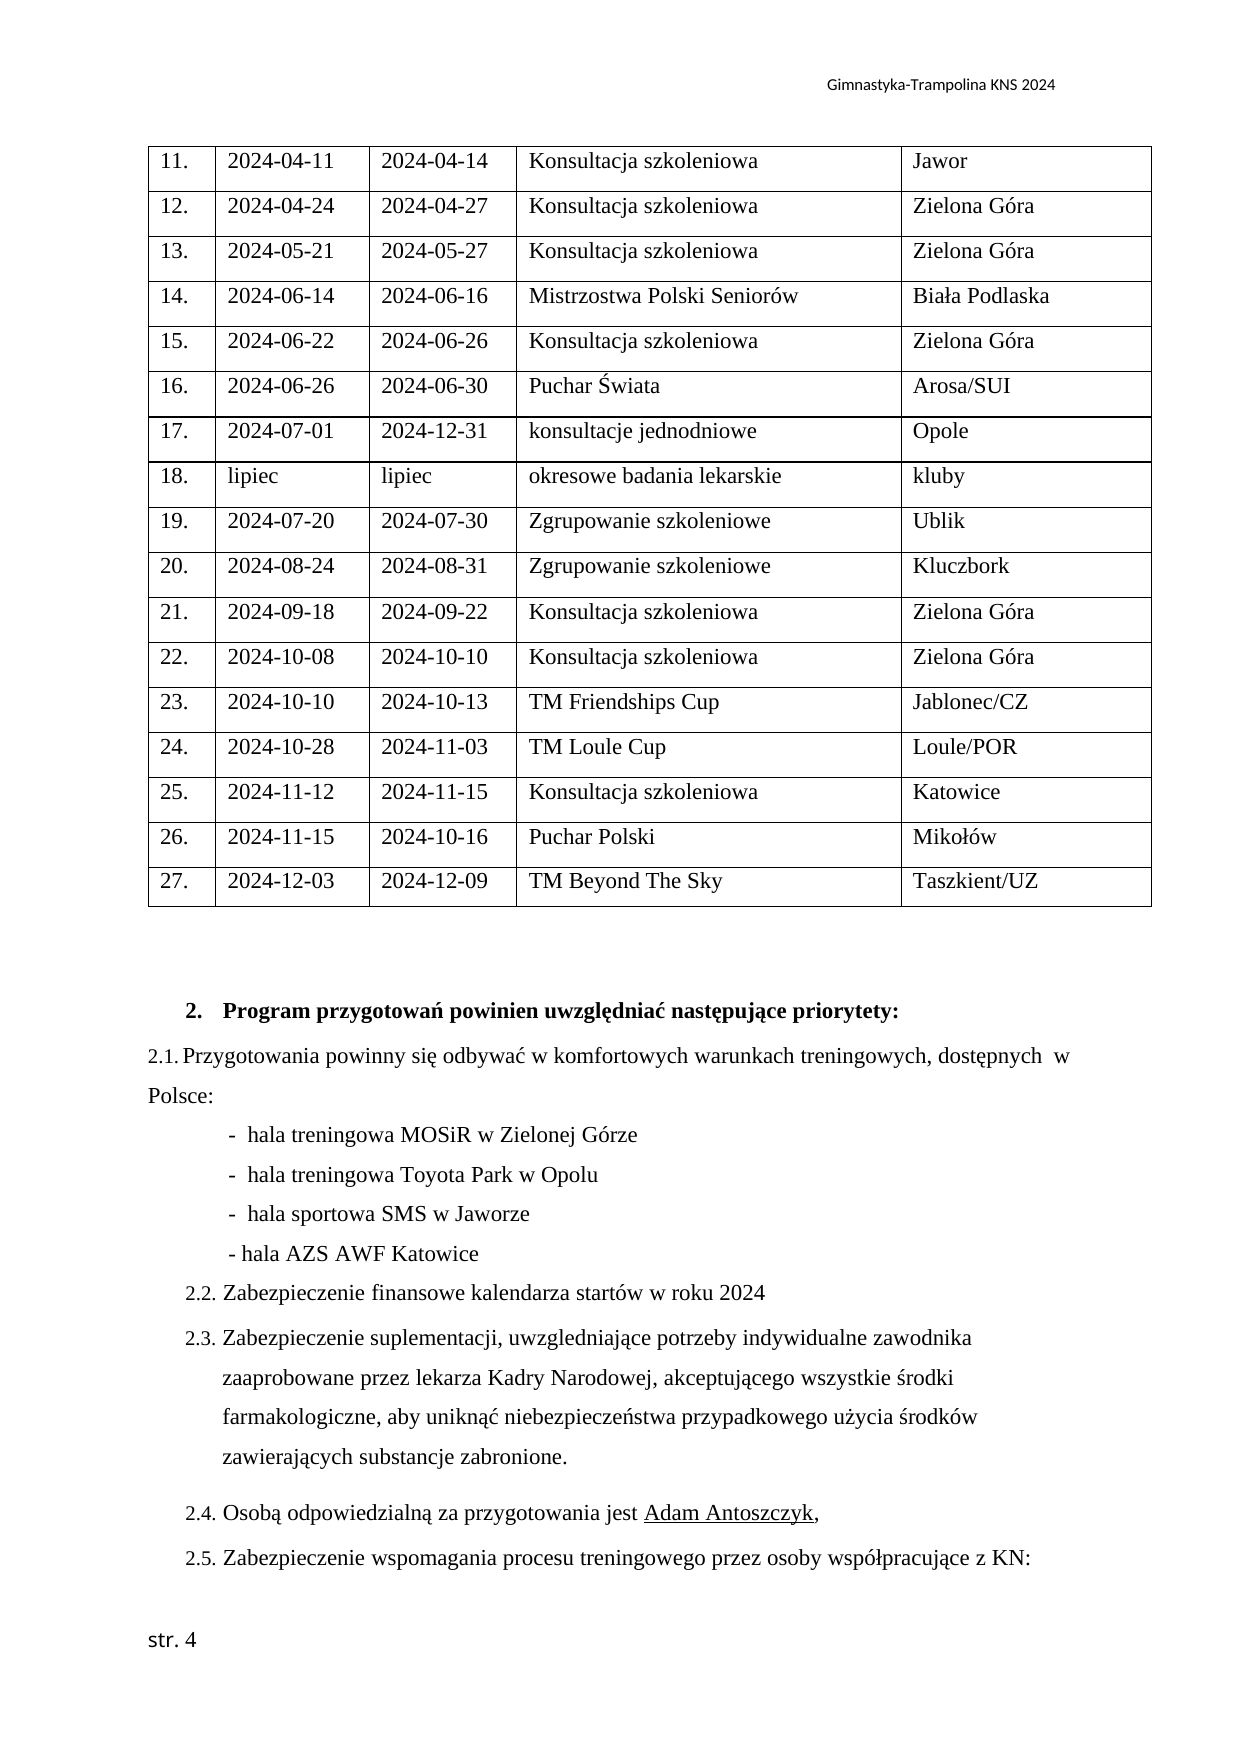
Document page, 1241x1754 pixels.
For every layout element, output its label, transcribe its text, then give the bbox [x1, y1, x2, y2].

table_cell Konsultacja szkoleniowa [517, 778, 901, 822]
table_cell TM Friendships Cup [517, 688, 901, 732]
table_cell 12. [149, 192, 215, 236]
table_cell Katowice [902, 778, 1151, 822]
table_cell Konsultacja szkoleniowa [517, 237, 901, 281]
table_cell 2024-04-24 [216, 192, 369, 236]
table_cell Kluczbork [902, 553, 1151, 597]
table_cell 2024-10-28 [216, 733, 369, 777]
list Zabezpieczenie finansowe kalendarza startów w roku 2024 [185, 1279, 1165, 1306]
table_cell Zgrupowanie szkoleniowe [517, 553, 901, 597]
table_cell 2024-06-30 [370, 372, 516, 416]
table_cell 2024-10-10 [370, 643, 516, 687]
table_cell Konsultacja szkoleniowa [517, 643, 901, 687]
table_cell Zielona Góra [902, 598, 1151, 642]
table_cell 2024-05-27 [370, 237, 516, 281]
table_cell 17. [149, 418, 215, 461]
table_cell 13. [149, 237, 215, 281]
table_cell Ublik [902, 508, 1151, 552]
table_cell 2024-08-24 [216, 553, 369, 597]
table_header 2024-04-14 [370, 147, 516, 191]
table_cell 2024-06-16 [370, 282, 516, 326]
table_cell 2024-10-10 [216, 688, 369, 732]
table_header 11. [149, 147, 215, 191]
table_cell 16. [149, 372, 215, 416]
table_cell Mikołów [902, 823, 1151, 867]
list Zabezpieczenie wspomagania procesu treningowego przez osoby współpracujące z KN: [185, 1544, 1165, 1570]
list Program przygotowań powinien uwzględniać następujące priorytety: [185, 997, 1165, 1023]
list hala treningowa Toyota Park w Opolu [228, 1161, 1165, 1187]
table_cell Konsultacja szkoleniowa [517, 192, 901, 236]
table_cell 2024-11-12 [216, 778, 369, 822]
table_cell 2024-11-15 [370, 778, 516, 822]
table_cell 2024-08-31 [370, 553, 516, 597]
table_cell 2024-07-01 [216, 418, 369, 461]
table_cell Zgrupowanie szkoleniowe [517, 508, 901, 552]
table_cell 2024-10-13 [370, 688, 516, 732]
table_cell 20. [149, 553, 215, 597]
table_cell Biała Podlaska [902, 282, 1151, 326]
table_cell 2024-06-26 [216, 372, 369, 416]
table_cell lipiec [216, 463, 369, 507]
table_cell Konsultacja szkoleniowa [517, 327, 901, 371]
table_cell TM Loule Cup [517, 733, 901, 777]
table_cell 2024-10-08 [216, 643, 369, 687]
text Polsce: [148, 1082, 1165, 1108]
list Osobą odpowiedzialną za przygotowania jest Adam Antoszczyk, [185, 1499, 1165, 1525]
table_cell Zielona Góra [902, 192, 1151, 236]
table_cell 2024-09-18 [216, 598, 369, 642]
table_cell Arosa/SUI [902, 372, 1151, 416]
table_cell konsultacje jednodniowe [517, 418, 901, 461]
table_cell Jablonec/CZ [902, 688, 1151, 732]
table_header 2024-04-11 [216, 147, 369, 191]
list hala AZS AWF Katowice [228, 1240, 1165, 1266]
table_cell kluby [902, 463, 1151, 507]
table_cell TM Beyond The Sky [517, 868, 901, 906]
table_cell 25. [149, 778, 215, 822]
table_cell Zielona Góra [902, 327, 1151, 371]
table_cell Taszkient/UZ [902, 868, 1151, 906]
table_cell 2024-05-21 [216, 237, 369, 281]
table_cell Loule/POR [902, 733, 1151, 777]
table_cell 2024-07-30 [370, 508, 516, 552]
table_cell 22. [149, 643, 215, 687]
table_cell 2024-06-14 [216, 282, 369, 326]
table_cell 2024-06-22 [216, 327, 369, 371]
table_cell 2024-07-20 [216, 508, 369, 552]
table_cell 21. [149, 598, 215, 642]
table_header Jawor [902, 147, 1151, 191]
table_cell 14. [149, 282, 215, 326]
table_cell 26. [149, 823, 215, 867]
list Przygotowania powinny się odbywać w komfortowych warunkach treningowych, dostępnych w [148, 1042, 1165, 1068]
table_cell lipiec [370, 463, 516, 507]
list hala treningowa MOSiR w Zielonej Górze [228, 1121, 1165, 1148]
list Zabezpieczenie suplementacji, uwzgledniające potrzeby indywidualne zawodnika zaaprobowane przez lekarza Kadry Narodowej, akceptującego wszystkie środki [185, 1324, 973, 1390]
table_cell Zielona Góra [902, 237, 1151, 281]
table_cell 2024-12-03 [216, 868, 369, 906]
table_cell 2024-11-15 [216, 823, 369, 867]
list hala sportowa SMS w Jaworze [228, 1200, 1165, 1227]
table_cell Mistrzostwa Polski Seniorów [517, 282, 901, 326]
table_cell 24. [149, 733, 215, 777]
table_cell 2024-10-16 [370, 823, 516, 867]
table_cell 2024-12-09 [370, 868, 516, 906]
table_cell 2024-12-31 [370, 418, 516, 461]
table_cell 18. [149, 463, 215, 507]
table_cell Opole [902, 418, 1151, 461]
table_cell Puchar Polski [517, 823, 901, 867]
table_cell 2024-09-22 [370, 598, 516, 642]
table_cell Zielona Góra [902, 643, 1151, 687]
table_cell 2024-11-03 [370, 733, 516, 777]
table_header Konsultacja szkoleniowa [517, 147, 901, 191]
table_cell 2024-06-26 [370, 327, 516, 371]
table_cell Konsultacja szkoleniowa [517, 598, 901, 642]
text farmakologiczne, aby uniknąć niebezpieczeństwa przypadkowego użycia środków zawierających substancje zabronione. [222, 1403, 980, 1469]
table_cell 23. [149, 688, 215, 732]
table_cell okresowe badania lekarskie [517, 463, 901, 507]
table_cell 27. [149, 868, 215, 906]
table_cell 2024-04-27 [370, 192, 516, 236]
table_cell 15. [149, 327, 215, 371]
table_cell 19. [149, 508, 215, 552]
table_cell Puchar Świata [517, 372, 901, 416]
